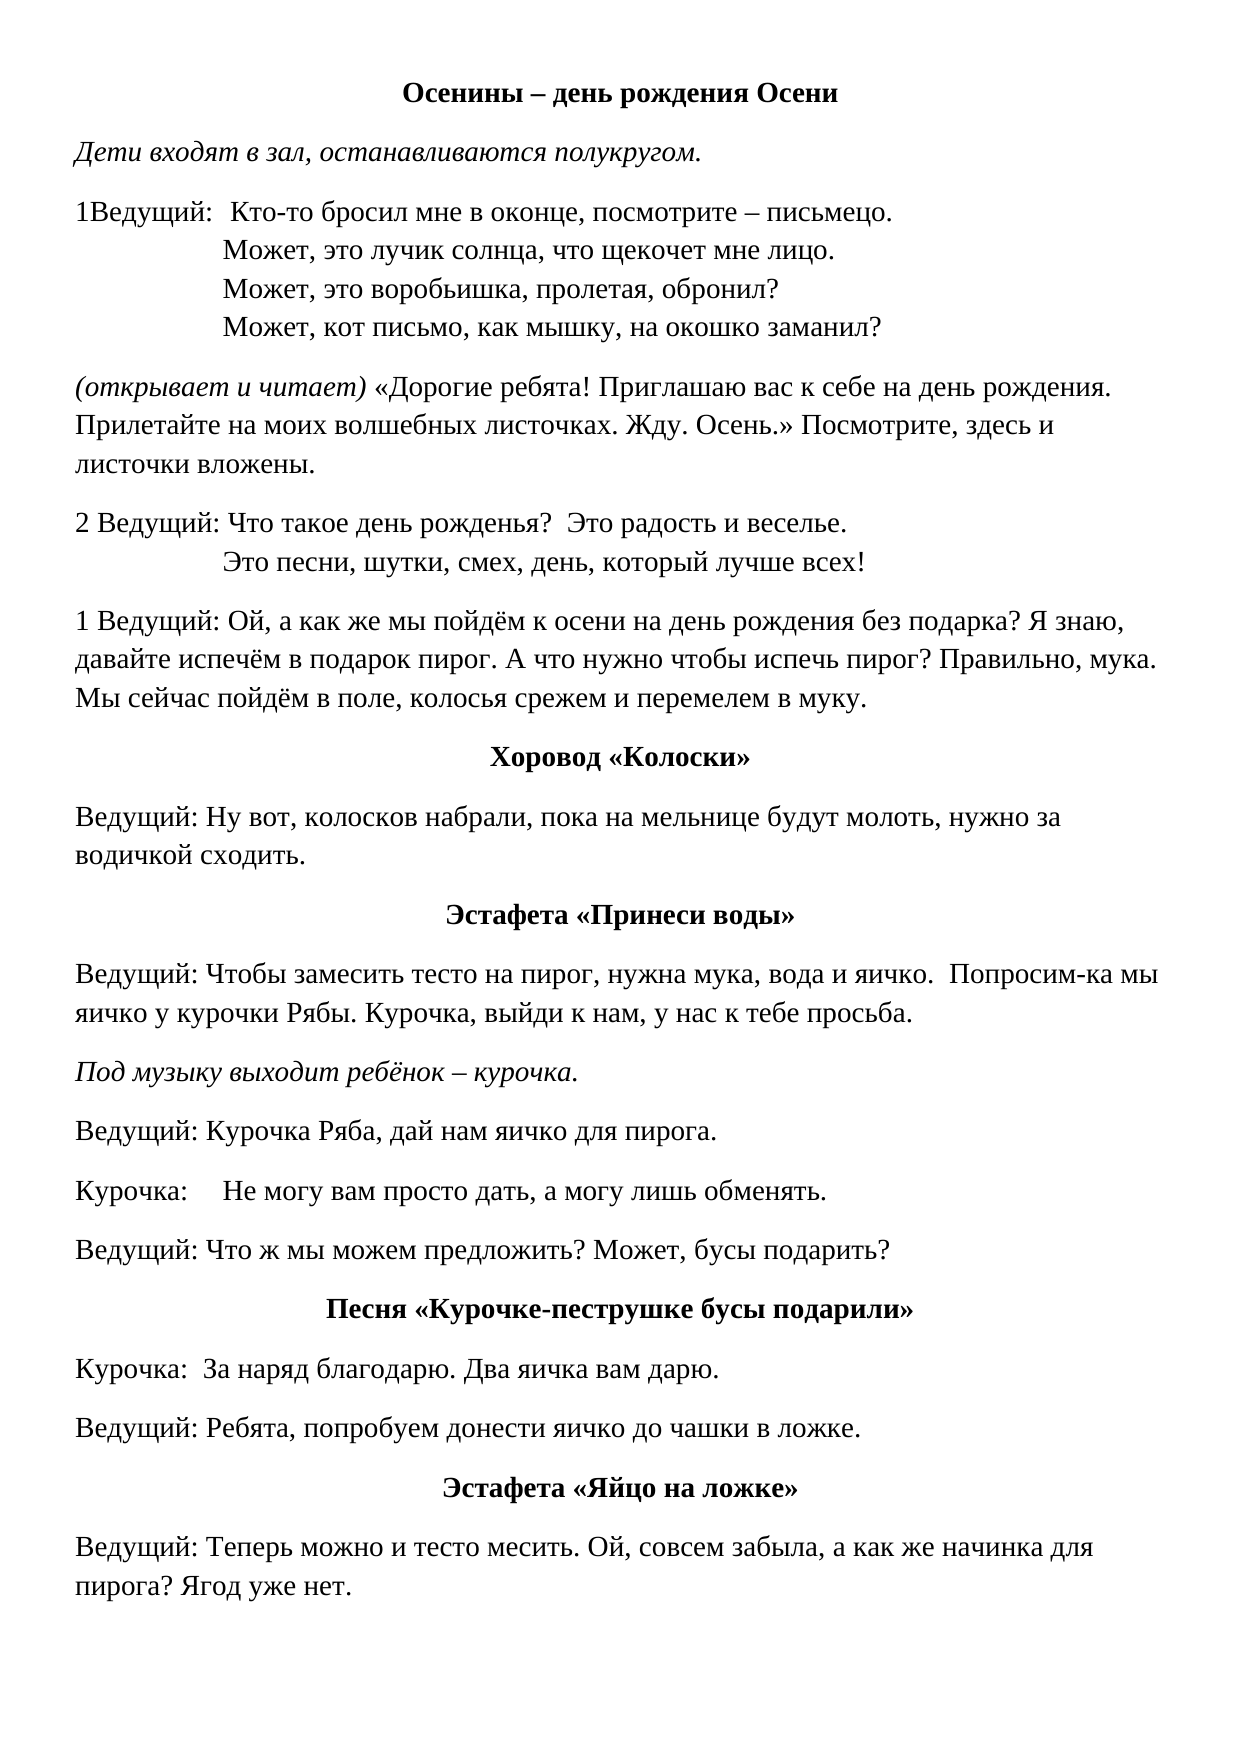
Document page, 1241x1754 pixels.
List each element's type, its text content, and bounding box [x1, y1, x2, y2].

text 2 Ведущий: Что такое день рожденья? Это радость и веселье. [75, 505, 1165, 539]
text Эстафета «Принеси воды» [75, 897, 1165, 930]
text Курочка: Не могу вам просто дать, а могу лишь обменять. [75, 1173, 1165, 1206]
text Дети входят в зал, останавливаются полукругом. [75, 134, 1165, 168]
text Ведущий: Курочка Ряба, дай нам яичко для пирога. [75, 1113, 1165, 1147]
text 1Ведущий: Кто-то бросил мне в оконце, посмотрите – письмецо. [75, 194, 1165, 227]
text Курочка: За наряд благодарю. Два яичка вам дарю. [75, 1351, 1165, 1384]
text Хоровод «Колоски» [75, 739, 1165, 773]
text Ведущий: Ребята, попробуем донести яичко до чашки в ложке. [75, 1410, 1165, 1444]
text Может, кот письмо, как мышку, на окошко заманил? [75, 309, 1165, 343]
text Может, это воробьишка, пролетая, обронил? [75, 271, 1165, 304]
text Может, это лучик солнца, что щекочет мне лицо. [75, 232, 1165, 266]
text Песня «Курочке-пеструшке бусы подарили» [75, 1292, 1165, 1325]
text (открывает и читает) «Дорогие ребята! Приглашаю вас к себе на день рождения. Прилетайте на моих волшебных листочках. Жду. Осень.» Посмотрите, здесь и листочки вложены. [75, 369, 1165, 479]
text Эстафета «Яйцо на ложке» [75, 1470, 1165, 1503]
text Ведущий: Теперь можно и тесто месить. Ой, совсем забыла, а как же начинка для пирога? Ягод уже нет. [75, 1529, 1165, 1601]
text Осенины – день рождения Осени [75, 75, 1165, 108]
text Ведущий: Ну вот, колосков набрали, пока на мельнице будут молоть, нужно за водичкой сходить. [75, 799, 1165, 871]
text Ведущий: Что ж мы можем предложить? Может, бусы подарить? [75, 1232, 1165, 1266]
text Это песни, шутки, смех, день, который лучше всех! [75, 544, 1165, 577]
text Под музыку выходит ребёнок – курочка. [75, 1054, 1165, 1088]
text 1 Ведущий: Ой, а как же мы пойдём к осени на день рождения без подарка? Я знаю, давайте испечём в подарок пирог. А что нужно чтобы испечь пирог? Правильно, мука. Мы сейчас пойдём в поле, колосья срежем и перемелем в муку. [75, 603, 1165, 714]
text Ведущий: Чтобы замесить тесто на пирог, нужна мука, вода и яичко. Попросим-ка мы яичко у курочки Рябы. Курочка, выйди к нам, у нас к тебе просьба. [75, 956, 1165, 1028]
